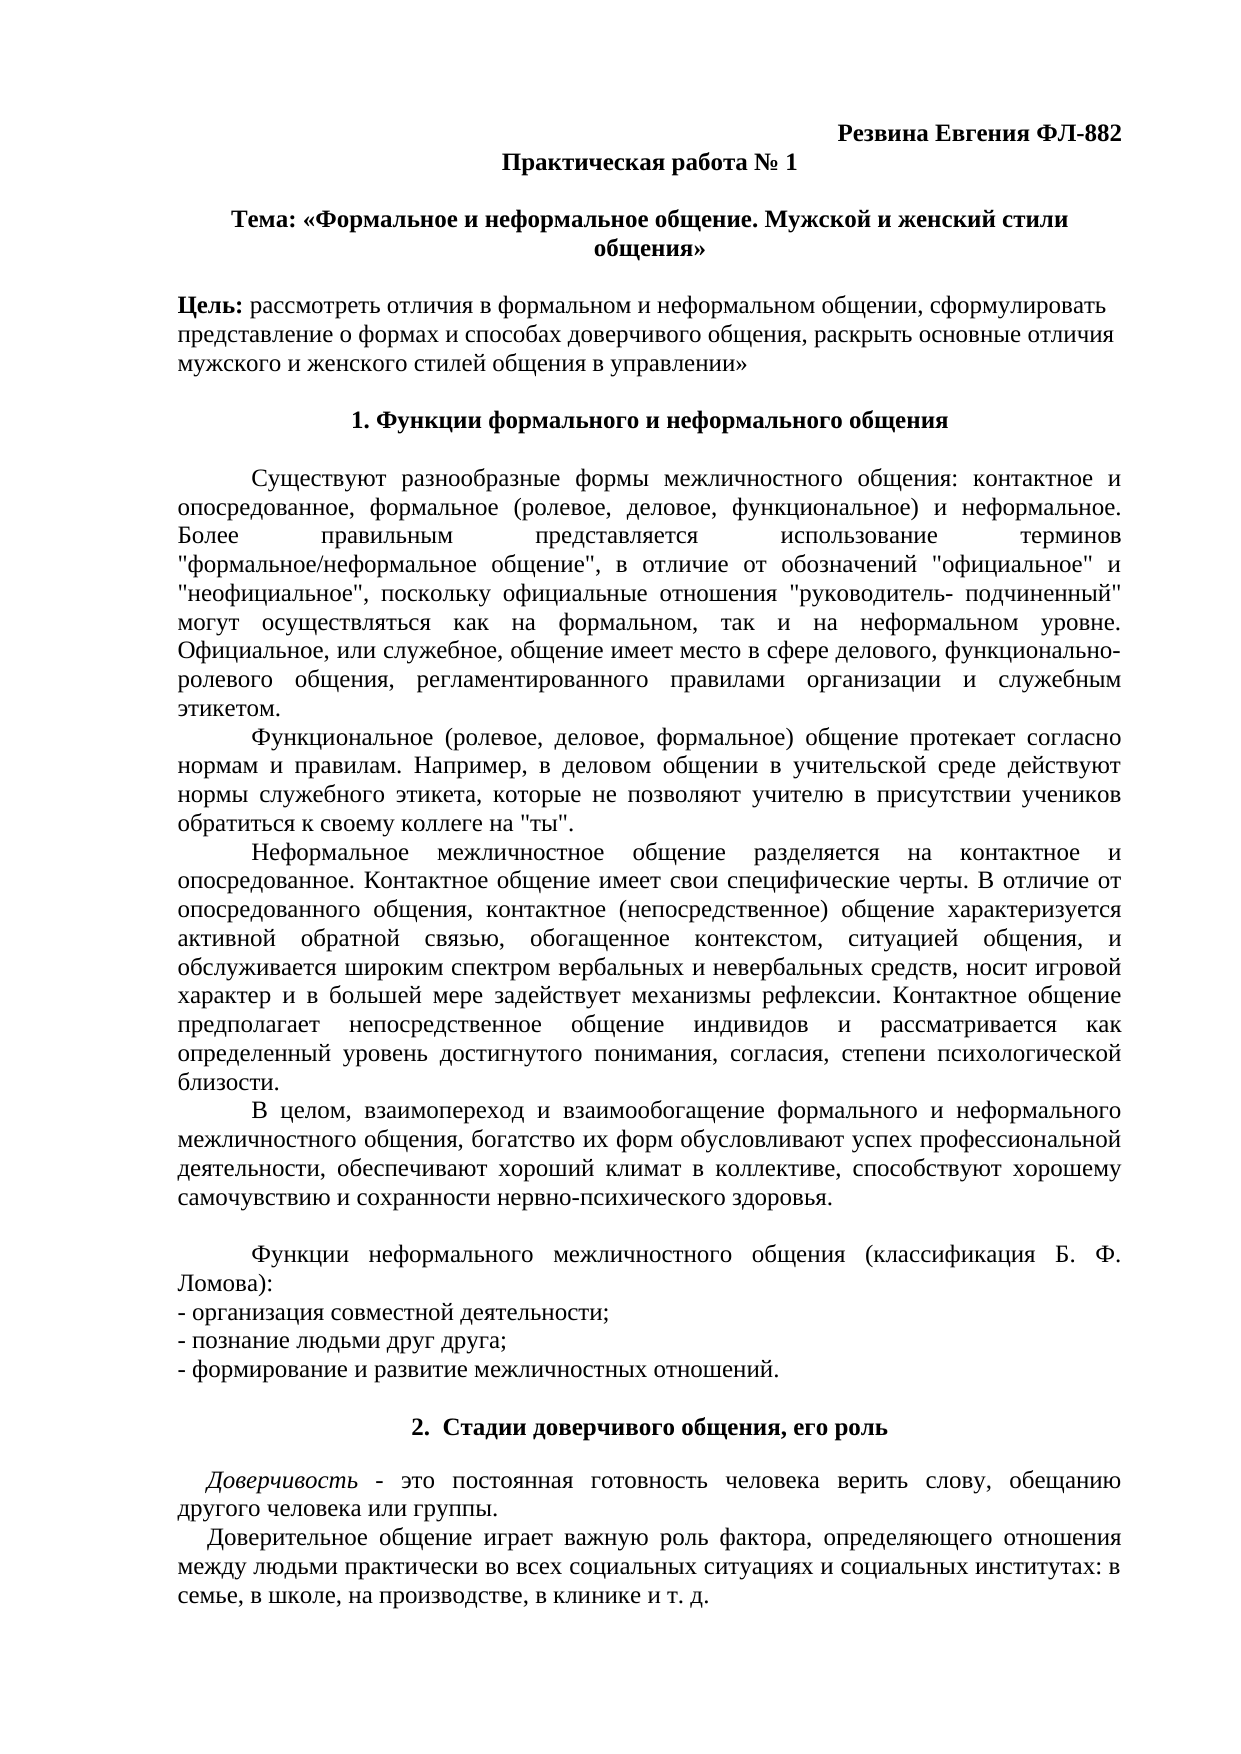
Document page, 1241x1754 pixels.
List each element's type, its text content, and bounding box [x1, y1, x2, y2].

subtitle - формирование и развитие межличностных отношений. [177, 1354, 1122, 1383]
text Практическая работа № 1 [177, 147, 1122, 176]
text Резвина Евгения ФЛ-882 [177, 118, 1122, 147]
text Существуют разнообразные формы межличностного общения: контактное и опосредованное, формальное (ролевое, деловое, функциональное) и неформальное. Более правильным представляется использование терминов "формальное/неформальное общение", в отличие от обозначений "официальное" и "неофициальное", поскольку официальные отношения "руководитель- подчиненный" могут осуществляться как на формальном, так и на неформальном уровне. Официальное, или служебное, общение имеет место в сфере делового, функционально-ролевого общения, регламентированного правилами организации и служебным этикетом. [177, 463, 1122, 722]
text Цель: рассмотреть отличия в формальном и неформальном общении, сформулировать представление о формах и способах доверчивого общения, раскрыть основные отличия мужского и женского стилей общения в управлении» [177, 291, 1122, 377]
text В целом, взаимопереход и взаимообогащение формального и неформального межличностного общения, богатство их форм обусловливают успех профессиональной деятельности, обеспечивают хороший климат в коллективе, способствуют хорошему самочувствию и сохранности нервно-психического здоровья. [177, 1096, 1122, 1211]
text Функции неформального межличностного общения (классификация Б. Ф. Ломова): [177, 1239, 1122, 1297]
text Неформальное межличностное общение разделяется на контактное и опосредованное. Контактное общение имеет свои специфические черты. В отличие от опосредованного общения, контактное (непосредственное) общение характеризуется активной обратной связью, обогащенное контекстом, ситуацией общения, и обслуживается широким спектром вербальных и невербальных средств, носит игровой характер и в большей мере задействует механизмы рефлексии. Контактное общение предполагает непосредственное общение индивидов и рассматривается как определенный уровень достигнутого понимания, согласия, степени психологической близости. [177, 837, 1122, 1096]
text Доверчивость - это постоянная готовность человека верить слову, обещанию другого человека или группы. [177, 1465, 1122, 1522]
text - познание людьми друг друга; [177, 1326, 1122, 1354]
subtitle 2. Стадии доверчивого общения, его роль [177, 1412, 1122, 1441]
text Функциональное (ролевое, деловое, формальное) общение протекает согласно нормам и правилам. Например, в деловом общении в учительской среде действуют нормы служебного этикета, которые не позволяют учителю в присутствии учеников обратиться к своему коллеге на "ты". [177, 722, 1122, 837]
text 1. Функции формального и неформального общения [177, 406, 1122, 434]
text - организация совместной деятельности; [177, 1297, 1122, 1326]
text Тема: «Формальное и неформальное общение. Мужской и женский стили общения» [177, 204, 1122, 262]
text Доверительное общение играет важную роль фактора, определяющего отношения между людьми практически во всех социальных ситуациях и социальных институтах: в семье, в школе, на производстве, в клинике и т. д. [177, 1522, 1122, 1608]
